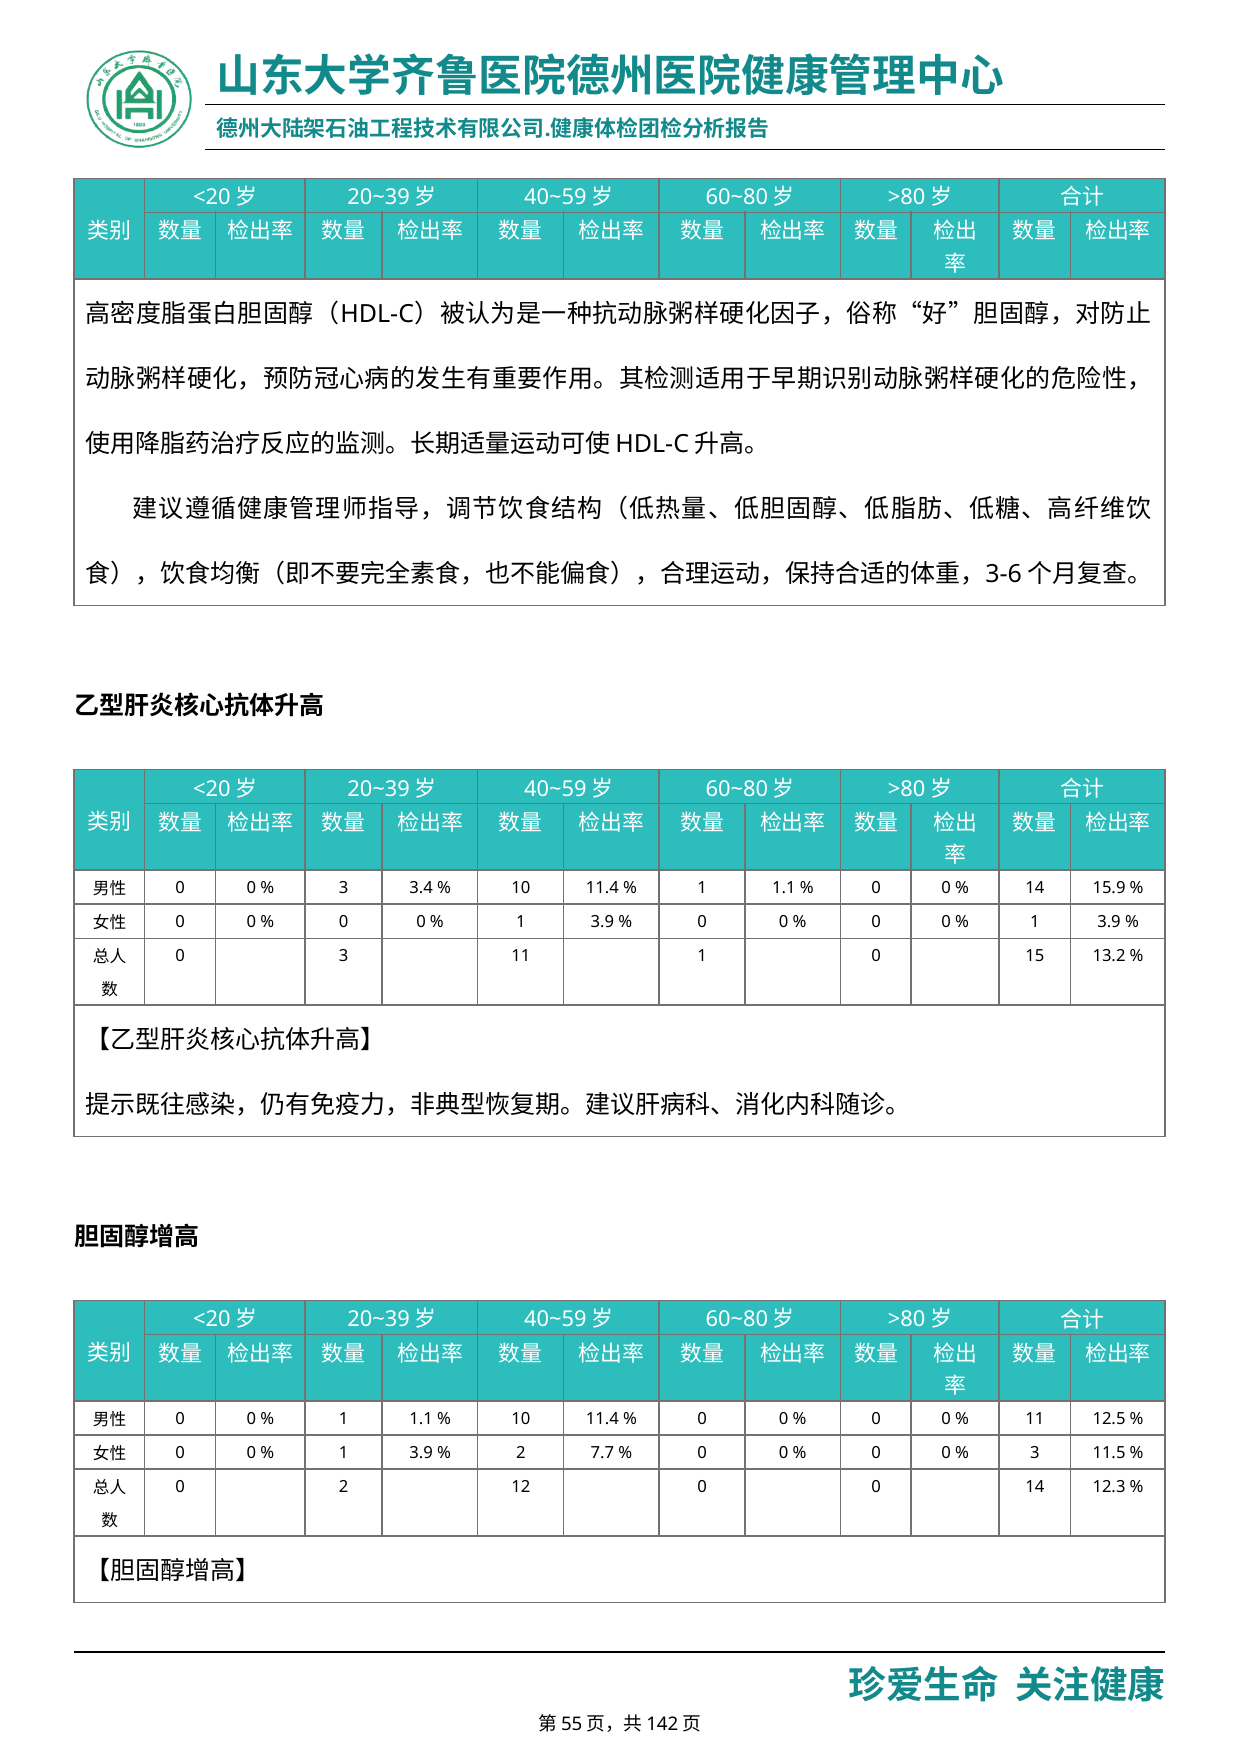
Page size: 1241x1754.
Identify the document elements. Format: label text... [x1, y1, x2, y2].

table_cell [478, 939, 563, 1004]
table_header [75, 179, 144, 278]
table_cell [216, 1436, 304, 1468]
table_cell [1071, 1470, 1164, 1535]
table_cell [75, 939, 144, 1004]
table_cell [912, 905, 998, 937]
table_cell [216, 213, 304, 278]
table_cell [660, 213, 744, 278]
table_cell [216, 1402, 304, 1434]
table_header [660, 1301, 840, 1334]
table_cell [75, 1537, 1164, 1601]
text 胆固醇增高 [74, 1202, 1165, 1267]
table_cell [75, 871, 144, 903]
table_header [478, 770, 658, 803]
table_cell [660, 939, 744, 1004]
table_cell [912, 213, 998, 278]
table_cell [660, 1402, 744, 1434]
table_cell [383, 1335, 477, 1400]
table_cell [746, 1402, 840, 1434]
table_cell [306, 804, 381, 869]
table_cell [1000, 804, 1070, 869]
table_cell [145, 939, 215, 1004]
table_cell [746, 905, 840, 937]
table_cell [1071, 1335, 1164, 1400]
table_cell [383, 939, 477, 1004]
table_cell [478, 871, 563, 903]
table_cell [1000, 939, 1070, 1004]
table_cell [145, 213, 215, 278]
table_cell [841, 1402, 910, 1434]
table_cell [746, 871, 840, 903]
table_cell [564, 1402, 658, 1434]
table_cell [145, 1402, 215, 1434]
picture [85, 48, 194, 149]
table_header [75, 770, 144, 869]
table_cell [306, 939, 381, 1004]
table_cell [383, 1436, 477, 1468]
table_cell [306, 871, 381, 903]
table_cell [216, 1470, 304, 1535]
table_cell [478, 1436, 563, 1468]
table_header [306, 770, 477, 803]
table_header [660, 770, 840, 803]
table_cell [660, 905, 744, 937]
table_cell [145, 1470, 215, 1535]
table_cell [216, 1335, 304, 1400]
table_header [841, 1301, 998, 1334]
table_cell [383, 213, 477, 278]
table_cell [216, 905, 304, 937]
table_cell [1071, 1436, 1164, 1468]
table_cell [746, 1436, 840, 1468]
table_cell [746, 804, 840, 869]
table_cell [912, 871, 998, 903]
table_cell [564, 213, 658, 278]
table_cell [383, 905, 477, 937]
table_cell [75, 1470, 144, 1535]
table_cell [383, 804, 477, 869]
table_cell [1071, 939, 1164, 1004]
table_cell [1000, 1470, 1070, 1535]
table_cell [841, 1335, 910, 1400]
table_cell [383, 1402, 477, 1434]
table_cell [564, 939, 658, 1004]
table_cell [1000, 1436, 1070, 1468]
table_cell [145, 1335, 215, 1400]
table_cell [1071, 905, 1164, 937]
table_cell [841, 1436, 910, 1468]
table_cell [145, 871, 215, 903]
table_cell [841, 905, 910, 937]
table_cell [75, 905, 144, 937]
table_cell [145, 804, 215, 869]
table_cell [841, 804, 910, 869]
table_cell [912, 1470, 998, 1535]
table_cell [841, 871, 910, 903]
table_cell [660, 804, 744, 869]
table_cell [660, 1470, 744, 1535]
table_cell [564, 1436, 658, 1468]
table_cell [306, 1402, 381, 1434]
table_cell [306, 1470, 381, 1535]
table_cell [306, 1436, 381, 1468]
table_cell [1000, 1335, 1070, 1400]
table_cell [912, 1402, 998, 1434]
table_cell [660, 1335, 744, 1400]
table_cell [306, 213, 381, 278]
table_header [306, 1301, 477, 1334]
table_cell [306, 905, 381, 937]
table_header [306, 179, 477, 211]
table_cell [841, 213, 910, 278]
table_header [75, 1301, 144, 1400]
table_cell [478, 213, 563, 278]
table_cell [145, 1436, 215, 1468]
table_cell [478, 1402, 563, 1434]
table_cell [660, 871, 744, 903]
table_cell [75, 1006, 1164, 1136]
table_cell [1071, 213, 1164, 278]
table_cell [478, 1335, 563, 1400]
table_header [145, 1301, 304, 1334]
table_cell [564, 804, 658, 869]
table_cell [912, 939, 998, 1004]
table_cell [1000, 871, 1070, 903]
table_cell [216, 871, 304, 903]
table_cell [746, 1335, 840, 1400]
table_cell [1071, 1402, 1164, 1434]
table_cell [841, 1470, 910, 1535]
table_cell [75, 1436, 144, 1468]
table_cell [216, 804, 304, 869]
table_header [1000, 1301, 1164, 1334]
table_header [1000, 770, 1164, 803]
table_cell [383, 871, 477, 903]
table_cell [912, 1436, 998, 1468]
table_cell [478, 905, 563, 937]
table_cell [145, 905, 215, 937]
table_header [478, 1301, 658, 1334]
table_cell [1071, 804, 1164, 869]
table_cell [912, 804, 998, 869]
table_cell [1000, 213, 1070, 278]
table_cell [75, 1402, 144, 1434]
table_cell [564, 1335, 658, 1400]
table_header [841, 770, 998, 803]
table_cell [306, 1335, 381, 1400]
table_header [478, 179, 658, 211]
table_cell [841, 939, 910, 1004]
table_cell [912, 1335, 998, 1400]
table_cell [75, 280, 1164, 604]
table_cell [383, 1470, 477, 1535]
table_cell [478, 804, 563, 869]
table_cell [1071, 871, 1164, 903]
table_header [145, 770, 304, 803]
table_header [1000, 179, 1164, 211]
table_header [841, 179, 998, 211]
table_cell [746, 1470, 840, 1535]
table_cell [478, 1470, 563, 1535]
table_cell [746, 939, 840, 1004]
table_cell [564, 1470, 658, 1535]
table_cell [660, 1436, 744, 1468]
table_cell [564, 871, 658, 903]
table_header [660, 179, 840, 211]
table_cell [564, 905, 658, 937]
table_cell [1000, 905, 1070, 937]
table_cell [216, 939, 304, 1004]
text 乙型肝炎核心抗体升高 [74, 671, 1165, 736]
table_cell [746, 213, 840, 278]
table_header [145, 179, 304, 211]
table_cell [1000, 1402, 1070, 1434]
